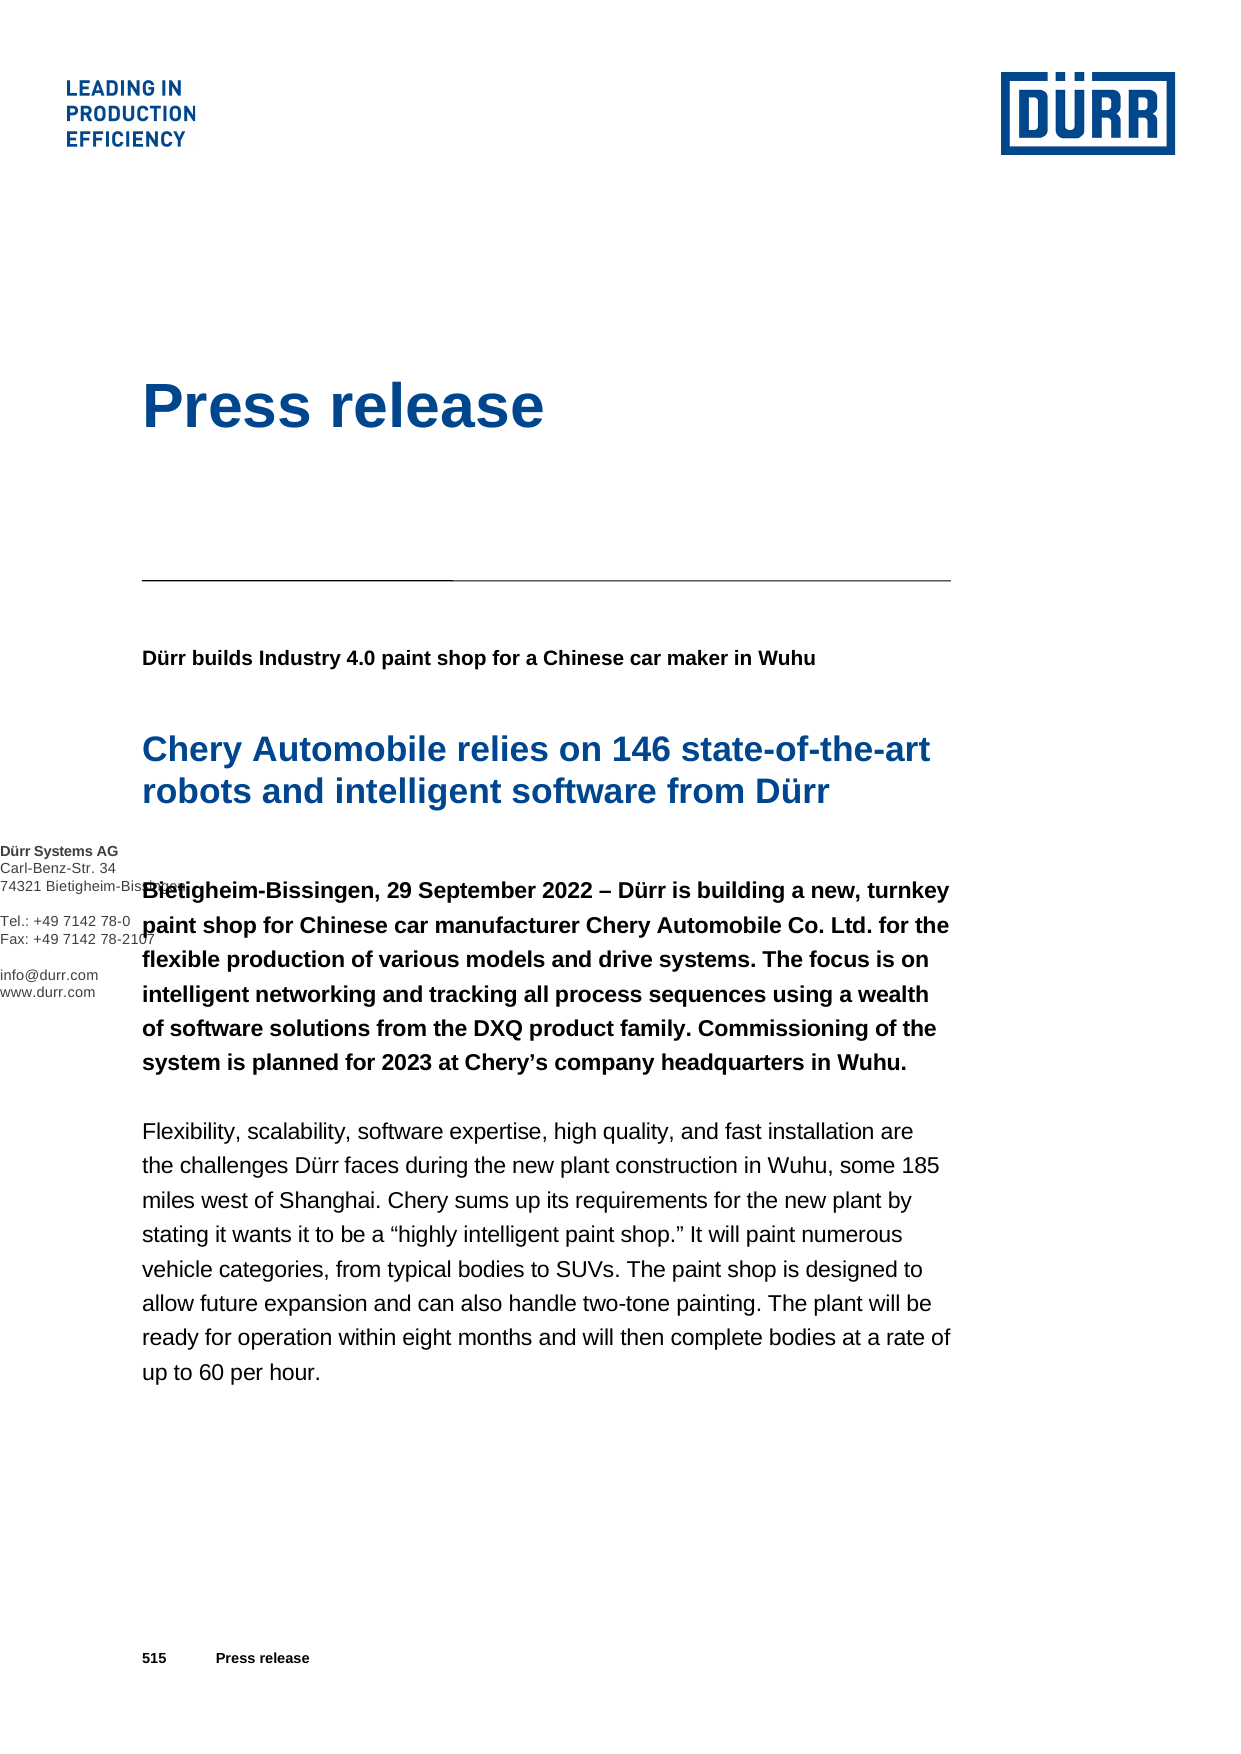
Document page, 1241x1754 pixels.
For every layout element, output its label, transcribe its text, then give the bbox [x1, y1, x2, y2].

picture [1001, 72, 1175, 155]
text Dürr builds Industry 4.0 paint shop for a Chinese car maker in Wuhu [142, 628, 951, 669]
text Flexibility, scalability, software expertise, high quality, and fast installation are the challenges Dürr faces during the new plant construction in Wuhu, some 185 miles west of Shanghai. Chery sums up its requirements for the new plant by stating it wants it to be a “highly intelligent paint shop.” It will paint numerous vehicle categories, from typical bodies to SUVs. The paint shop is designed to allow future expansion and can also handle two-tone painting. The plant will be ready for operation within eight months and will then complete bodies at a rate of up to 60 per hour. [142, 1110, 951, 1385]
picture [67, 80, 196, 147]
text Bietigheim-Bissingen, 29 September 2022 – Dürr is building a new, turnkey paint shop for Chinese car manufacturer Chery Automobile Co. Ltd. for the flexible production of various models and drive systems. The focus is on intelligent networking and tracking all process sequences using a wealth of software solutions from the DXQ product family. Commissioning of the system is planned for 2023 at Chery’s company headquarters in Wuhu. [142, 869, 951, 1076]
text Chery Automobile relies on 146 state-of-the-art robots and intelligent software from Dürr [142, 728, 951, 811]
text Press release [142, 366, 951, 441]
